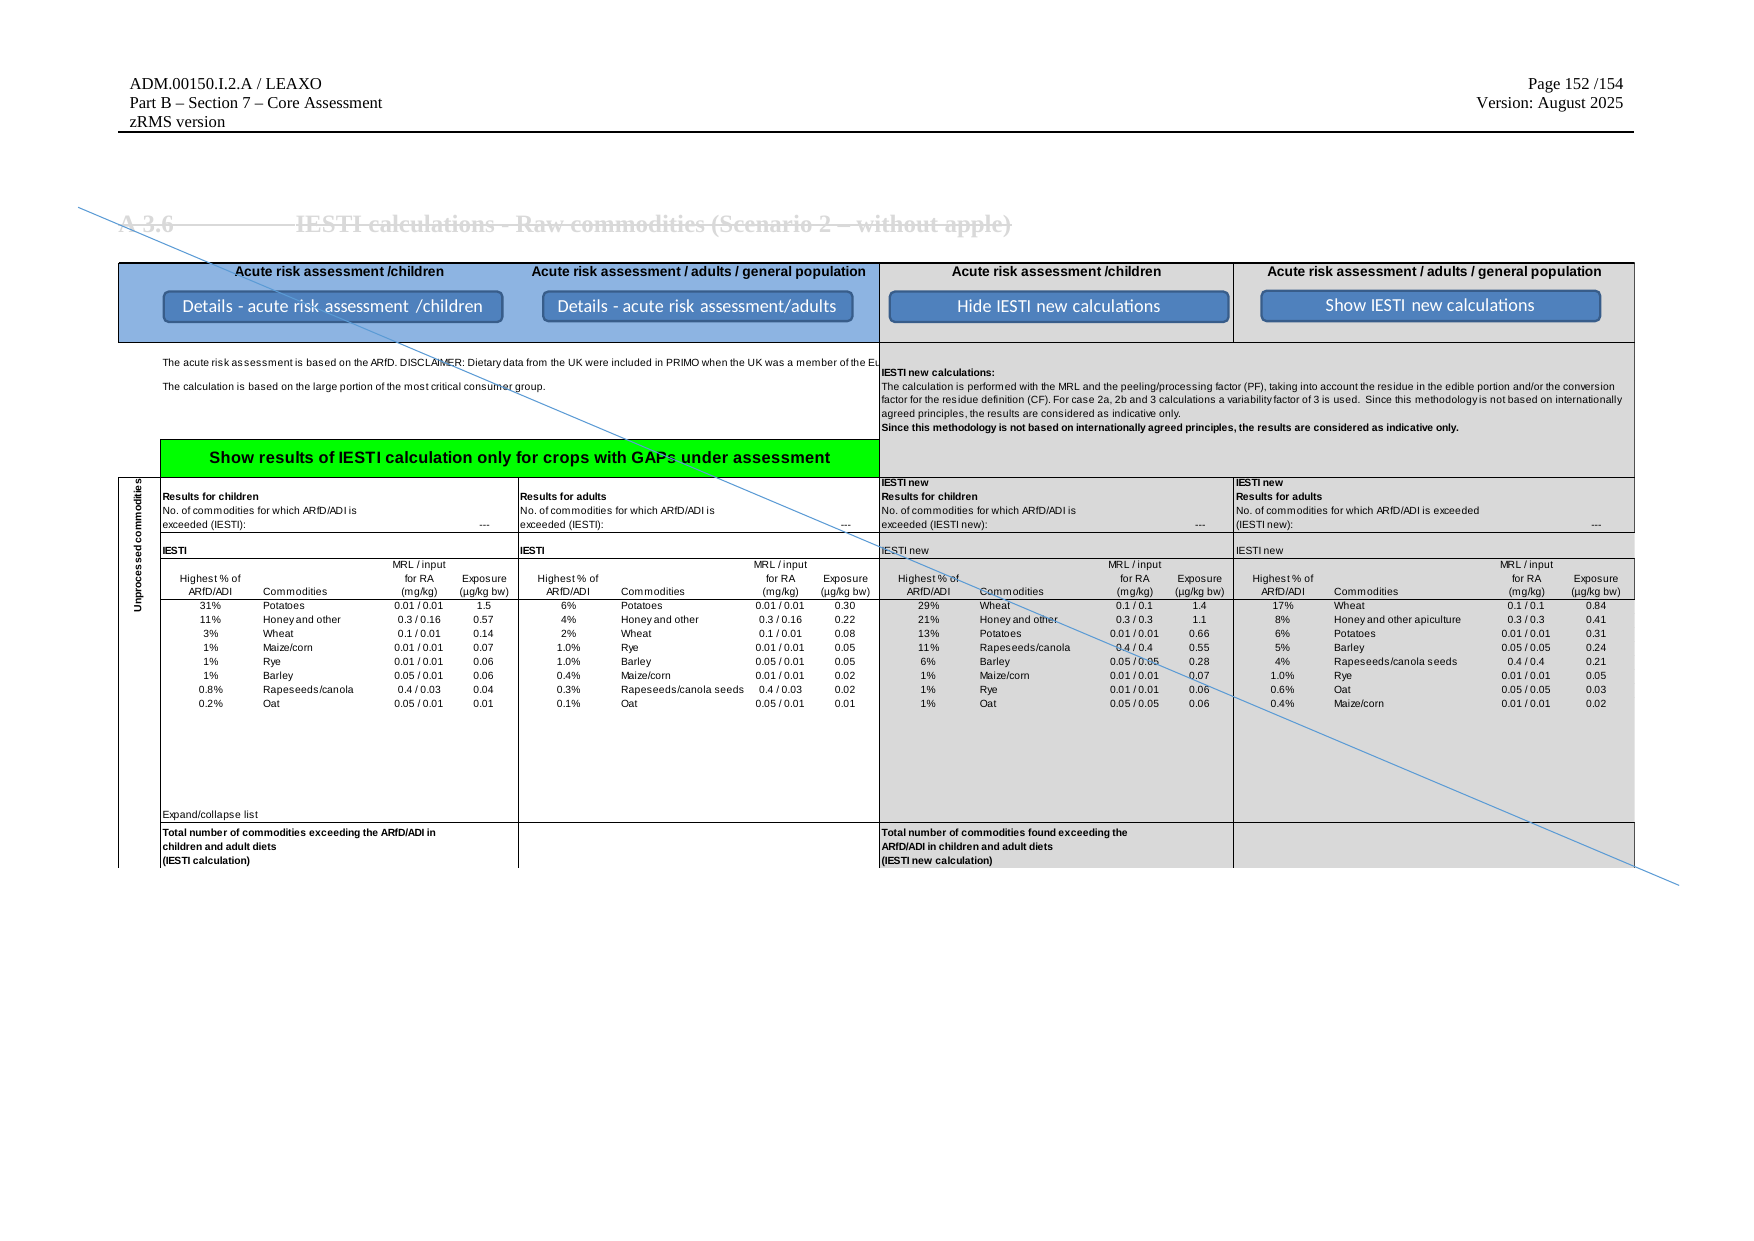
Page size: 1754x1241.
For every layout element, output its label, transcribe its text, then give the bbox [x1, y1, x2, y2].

text IESTI calculations - Raw commodities (Scenario 2 – without apple) [118, 209, 1636, 237]
